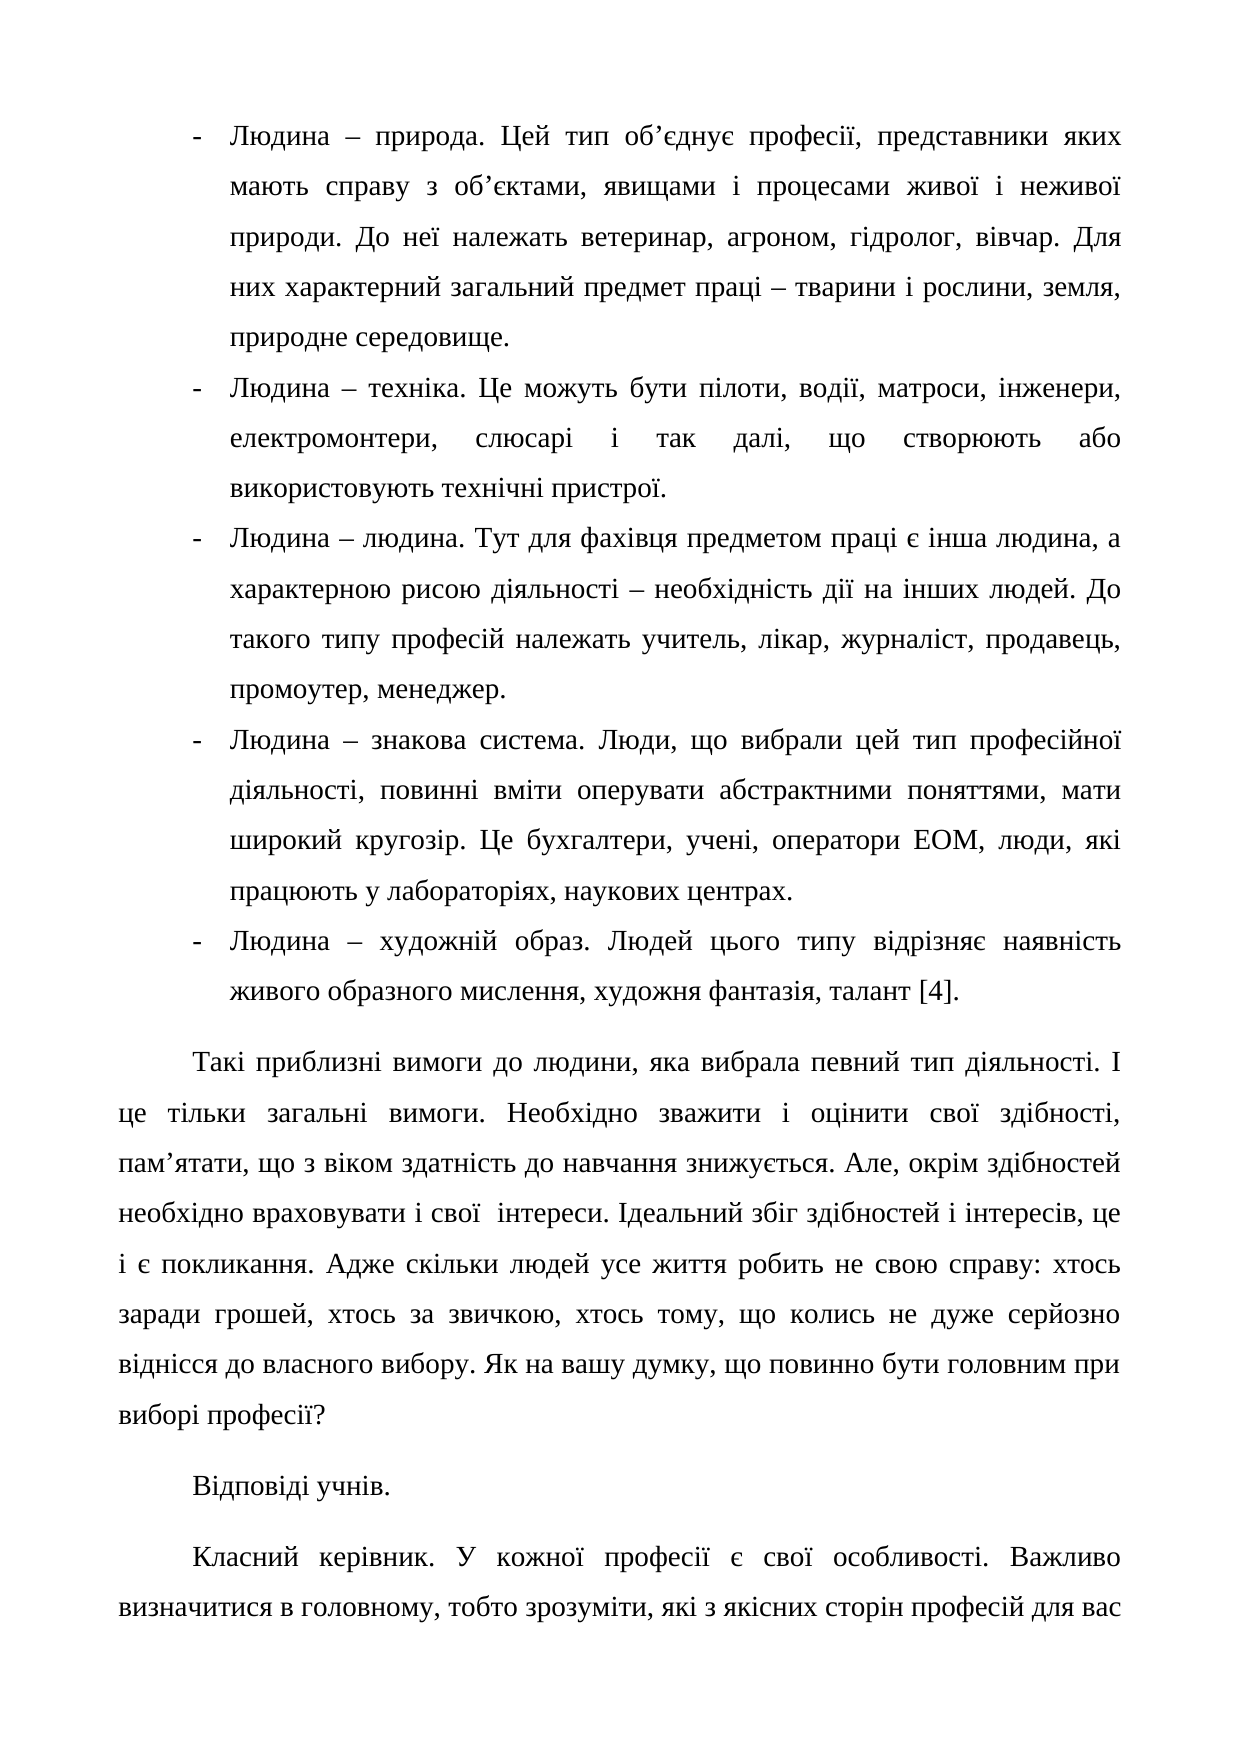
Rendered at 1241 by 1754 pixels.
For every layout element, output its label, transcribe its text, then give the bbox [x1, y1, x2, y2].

list Людина – знакова система. Люди, що вибрали цей тип професійної діяльності, повинні вміти оперувати абстрактними поняттями, мати широкий кругозір. Це бухгалтери, учені, оператори ЕОМ, люди, які працюють у лабораторіях, наукових центрах. [192, 722, 1122, 906]
text Відповіді учнів. [118, 1468, 1122, 1501]
list Людина – людина. Тут для фахівця предметом праці є інша людина, а характерною рисою діяльності – необхідність дії на інших людей. До такого типу професій належать учитель, лікар, журналіст, продавець, промоутер, менеджер. [192, 521, 1122, 705]
list Людина – природа. Цей тип об’єднує професії, представники яких мають справу з об’єктами, явищами і процесами живої і неживої природи. До неї належать ветеринар, агроном, гідролог, вівчар. Для них характерний загальний предмет праці – тварини і рослини, земля, природне середовище. [192, 118, 1122, 353]
list Людина – техніка. Це можуть бути пілоти, водії, матроси, інженери, електромонтери, слюсарі і так далі, що створюють або використовують технічні пристрої. [192, 370, 1122, 504]
text Такі приблизні вимоги до людини, яка вибрала певний тип діяльності. І це тільки загальні вимоги. Необхідно зважити і оцінити свої здібності, пам’ятати, що з віком здатність до навчання знижується. Але, окрім здібностей необхідно враховувати і свої інтереси. Ідеальний збіг здібностей і інтересів, це і є покликання. Адже скільки людей усе життя робить не свою справу: хтось заради грошей, хтось за звичкою, хтось тому, що колись не дуже серйозно віднісся до власного вибору. Як на вашу думку, що повинно бути головним при виборі професії? [118, 1044, 1122, 1430]
list Людина – художній образ. Людей цього типу відрізняє наявність живого образного мислення, художня фантазія, талант [4]. [192, 923, 1122, 1007]
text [118, 1539, 1122, 1623]
